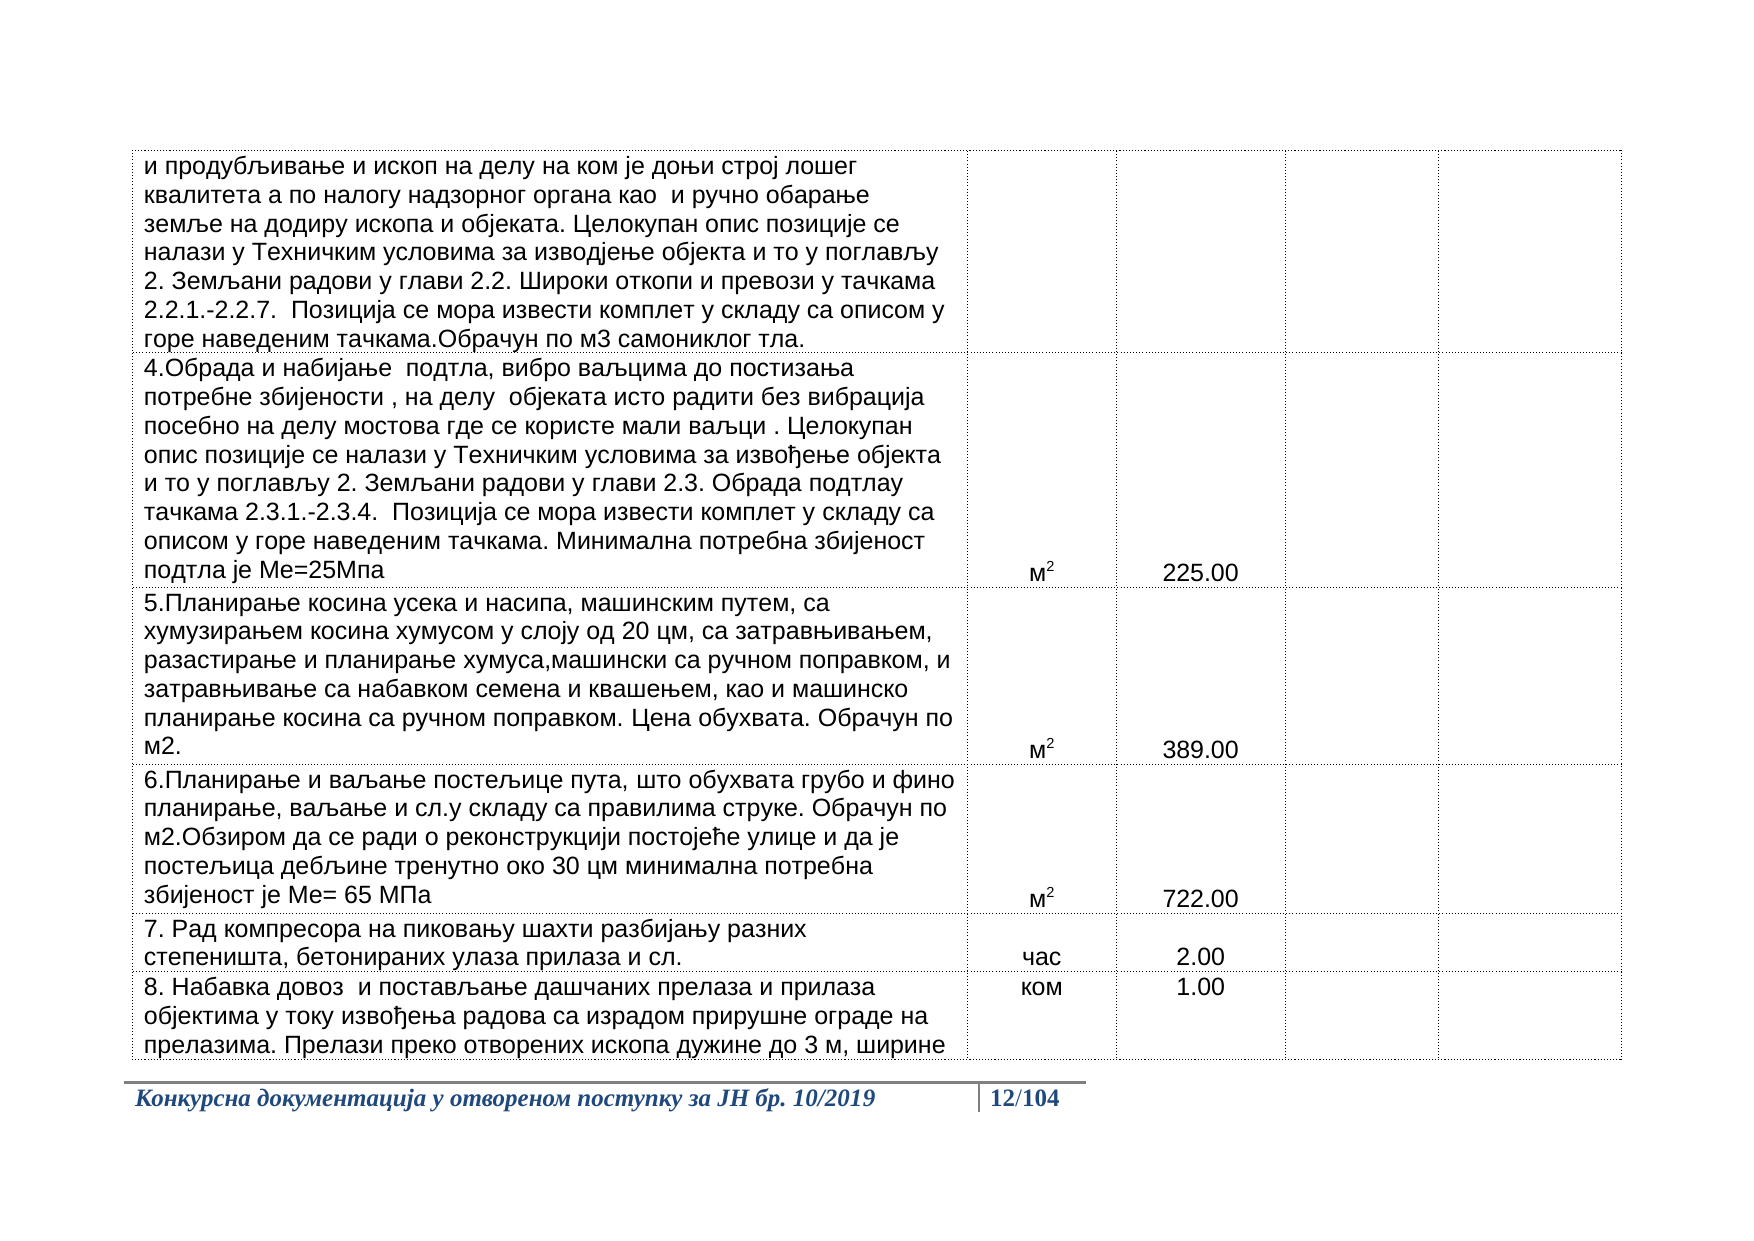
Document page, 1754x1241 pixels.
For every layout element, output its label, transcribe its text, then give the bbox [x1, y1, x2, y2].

table_cell 2.00 [1116, 913, 1285, 971]
table_cell м2 [967, 764, 1116, 913]
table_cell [133, 971, 967, 1058]
table_cell [1285, 587, 1438, 764]
table_cell [1285, 971, 1438, 1058]
table_cell 6.Планирање и ваљање постељице пута, што обухвата грубо и фино планирање, ваљање и сл.у складу са правилима струке. Обрачун по м2.Обзиром да се ради о реконструкцији постојеће улице и да је постељица дебљине тренутно око 30 цм минимална потребна збијеност је Ме= 65 МПа [133, 764, 967, 913]
table_cell 225.00 [1116, 352, 1285, 587]
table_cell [133, 150, 967, 352]
table_cell м3 [967, 150, 1116, 352]
table_cell [1285, 150, 1438, 352]
table_cell [1438, 913, 1622, 971]
table_cell 4.Обрада и набијање подтла, вибро ваљцима до постизања потребне збијености , на делу објеката исто радити без вибрација посебно на делу мостова где се користе мали ваљци . Целокупан опис позиције се налази у Техничким условима за извођење објекта и то у поглављу 2. Земљани радови у глави 2.3. Обрада подтлау тачкама 2.3.1.-2.3.4. Позиција се мора извести комплет у складу са описом у горе наведеним тачкама. Минимална потребна збијеност подтла је Ме=25Мпа [133, 352, 967, 587]
table_cell 95.00 [1116, 150, 1285, 352]
table_cell м2 [967, 587, 1116, 764]
table_cell [1438, 352, 1622, 587]
table_cell [1285, 764, 1438, 913]
table_cell [1285, 913, 1438, 971]
table_cell ком [967, 971, 1116, 1058]
table_cell [1438, 587, 1622, 764]
table_cell м2 [967, 352, 1116, 587]
table_cell час [967, 913, 1116, 971]
table_cell 722.00 [1116, 764, 1285, 913]
table_cell 389.00 [1116, 587, 1285, 764]
table_cell [1285, 352, 1438, 587]
table_cell 5.Планирање косина усека и насипа, машинским путем, са хумузирањем косина хумусом у слоју од 20 цм, са затравњивањем, разастирање и планирање хумуса,машински са ручном поправком, и затравњивање са набавком семена и квашењем, као и машинско планирање косина са ручном поправком. Цена обухвата. Обрачун по м2. [133, 587, 967, 764]
table_cell 7. Рад компресора на пиковању шахти разбијању разних степеништа, бетонираних улаза прилаза и сл. [133, 913, 967, 971]
table_cell [1438, 764, 1622, 913]
table_cell [1438, 971, 1622, 1058]
table_cell [1438, 150, 1622, 352]
table_cell 1.00 [1116, 971, 1285, 1058]
